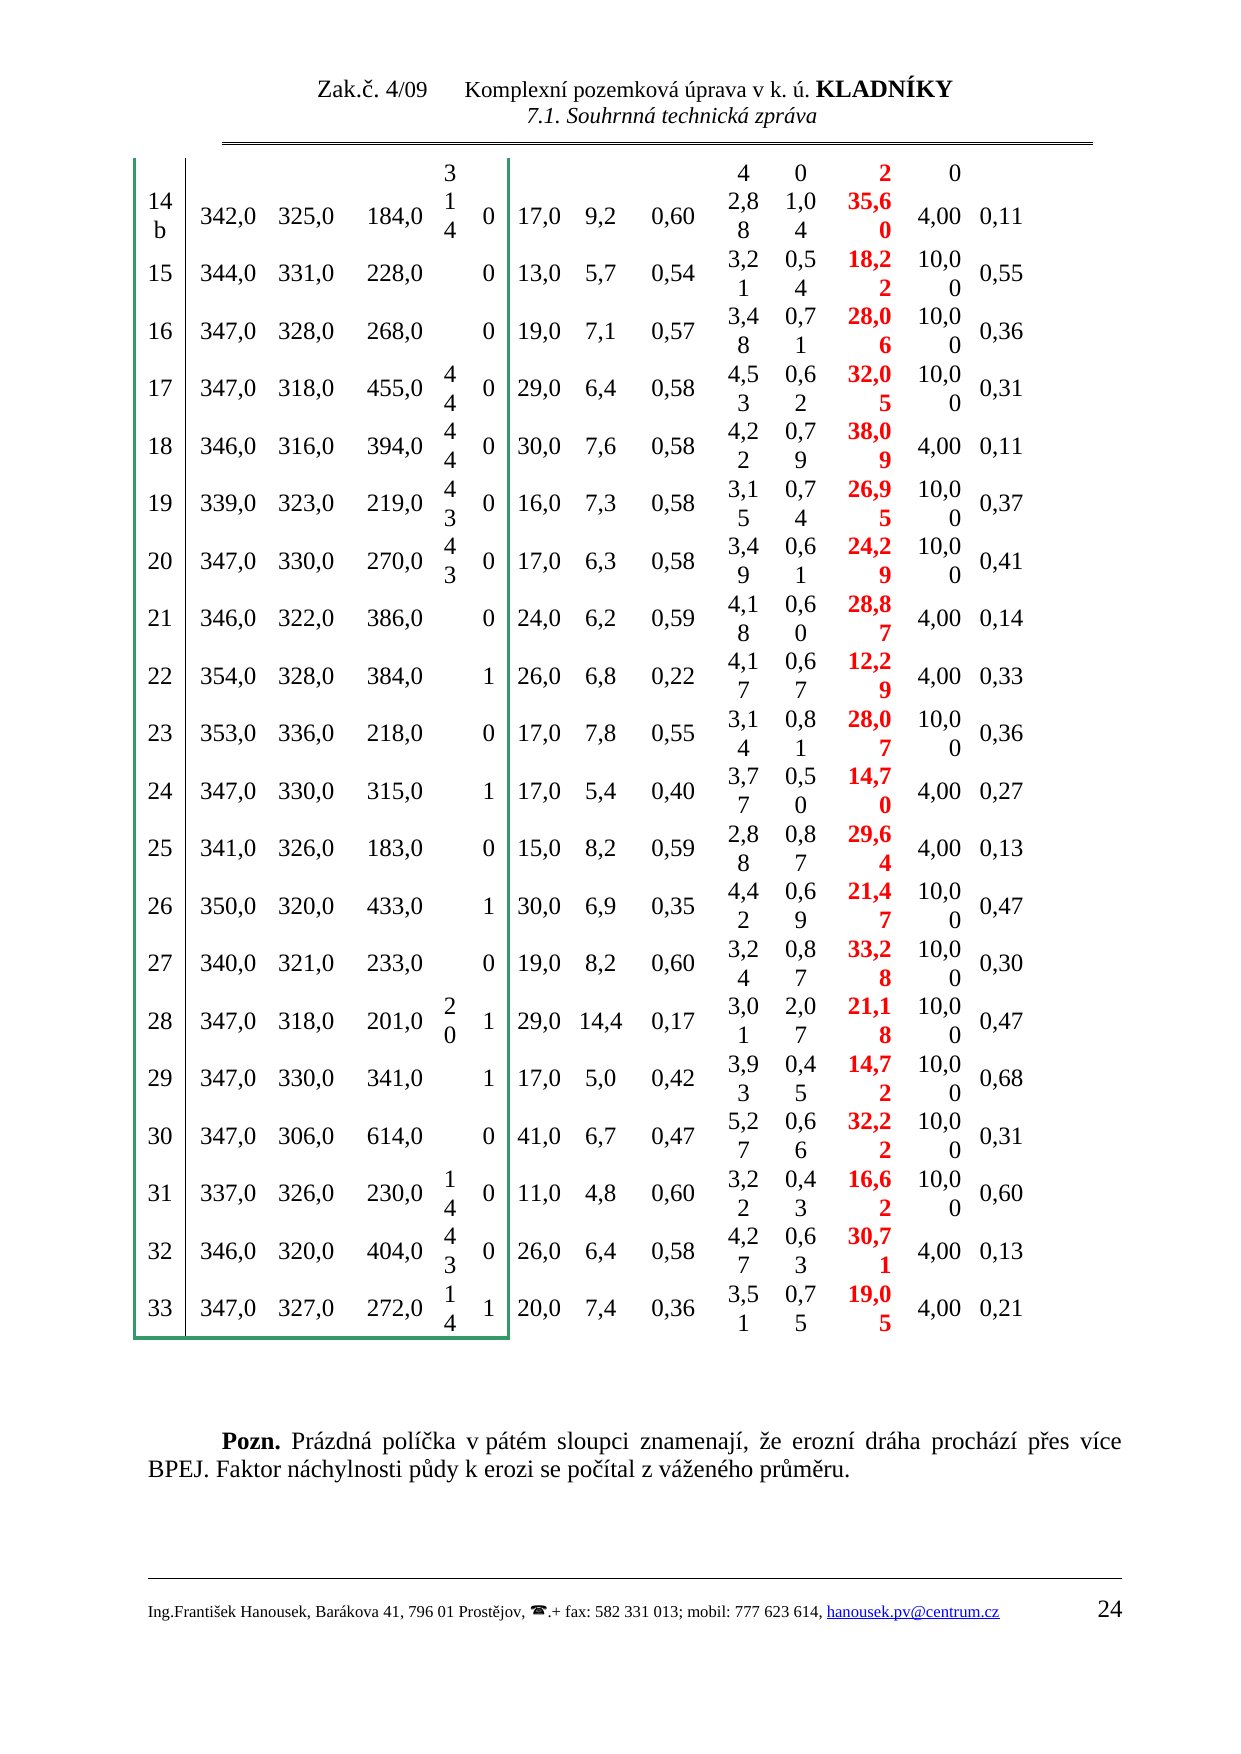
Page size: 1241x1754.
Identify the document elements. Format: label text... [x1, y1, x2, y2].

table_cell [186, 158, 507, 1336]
text Pozn. Prázdná políčka v pátém sloupci znamenají, že erozní dráha prochází přes více BPEJ. Faktor náchylnosti půdy k erozi se počítal z váženého průměru. [148, 1426, 1122, 1483]
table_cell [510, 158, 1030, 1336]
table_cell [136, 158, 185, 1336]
